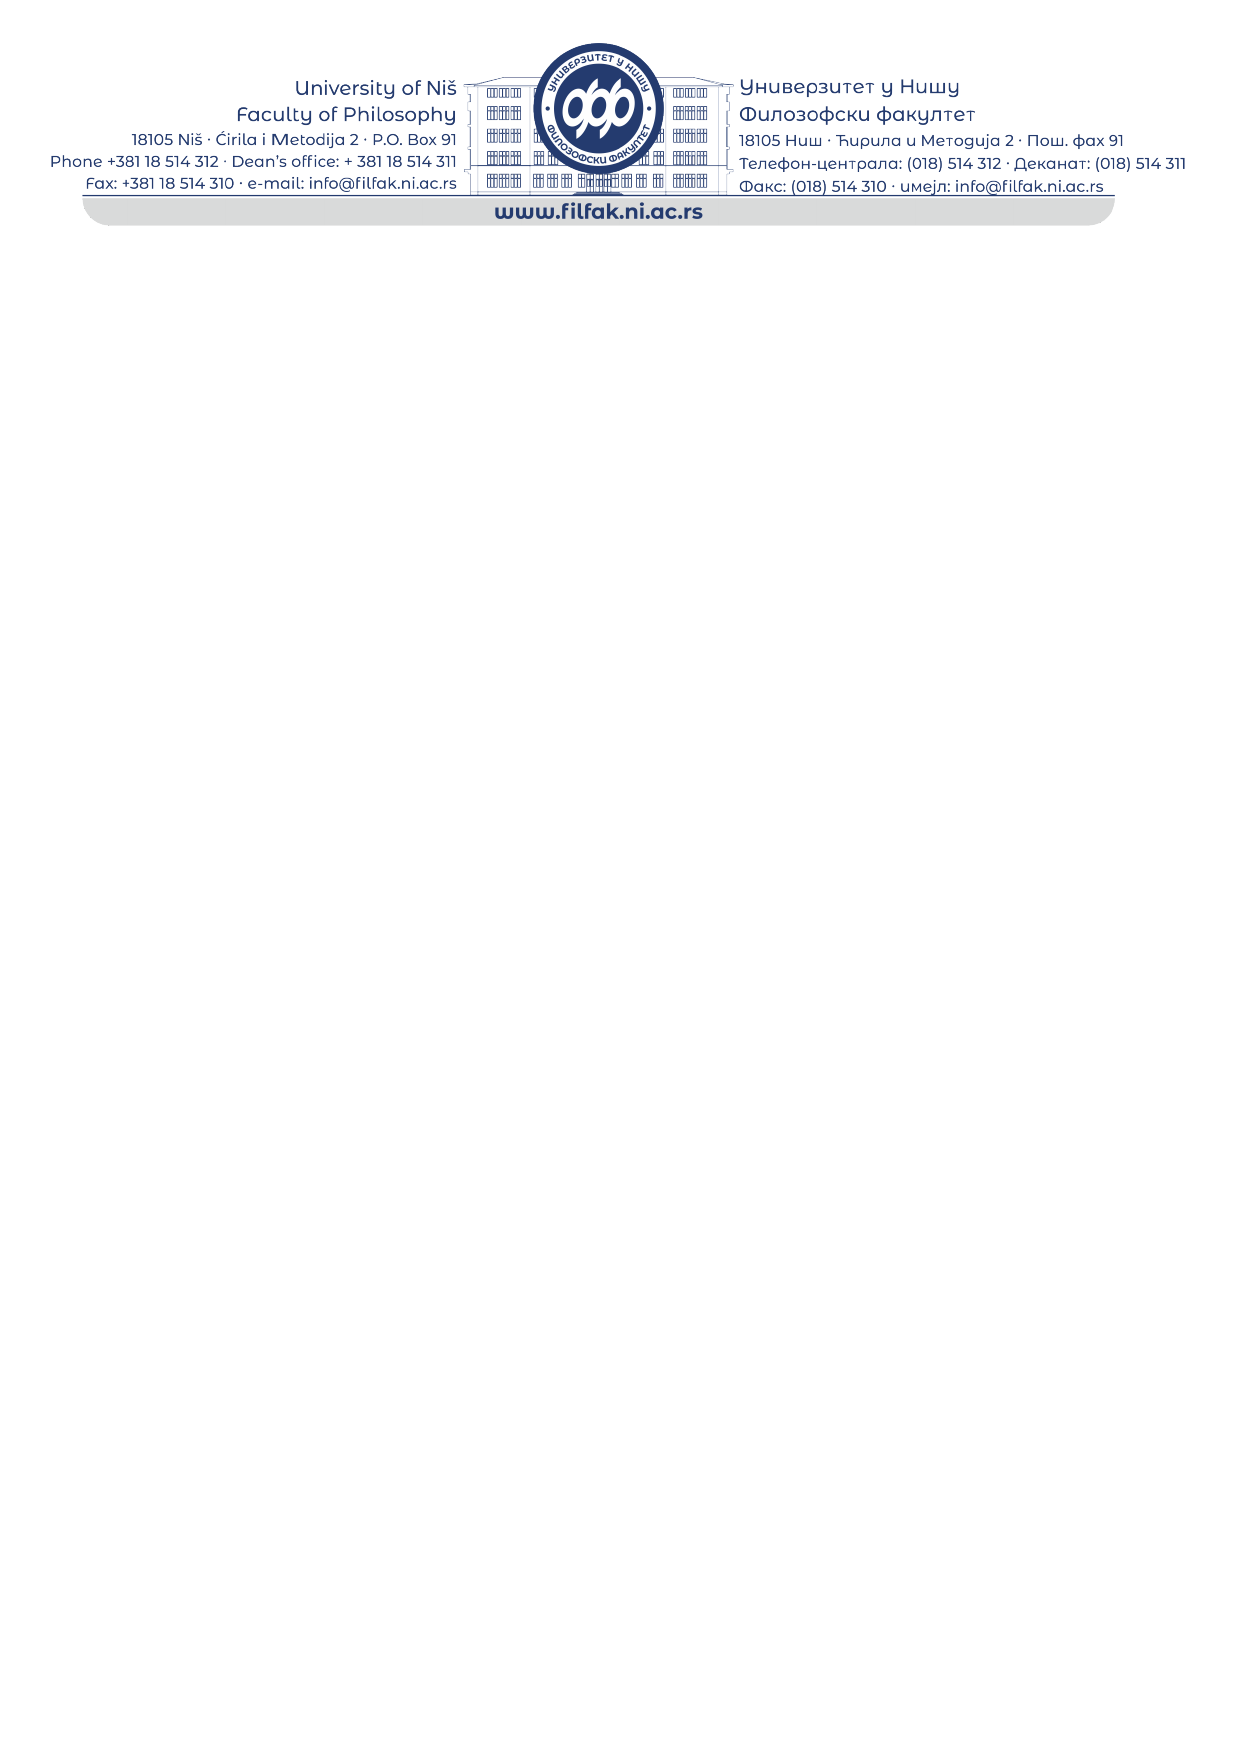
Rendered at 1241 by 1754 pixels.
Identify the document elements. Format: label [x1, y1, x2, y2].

picture [29, 41, 1211, 227]
